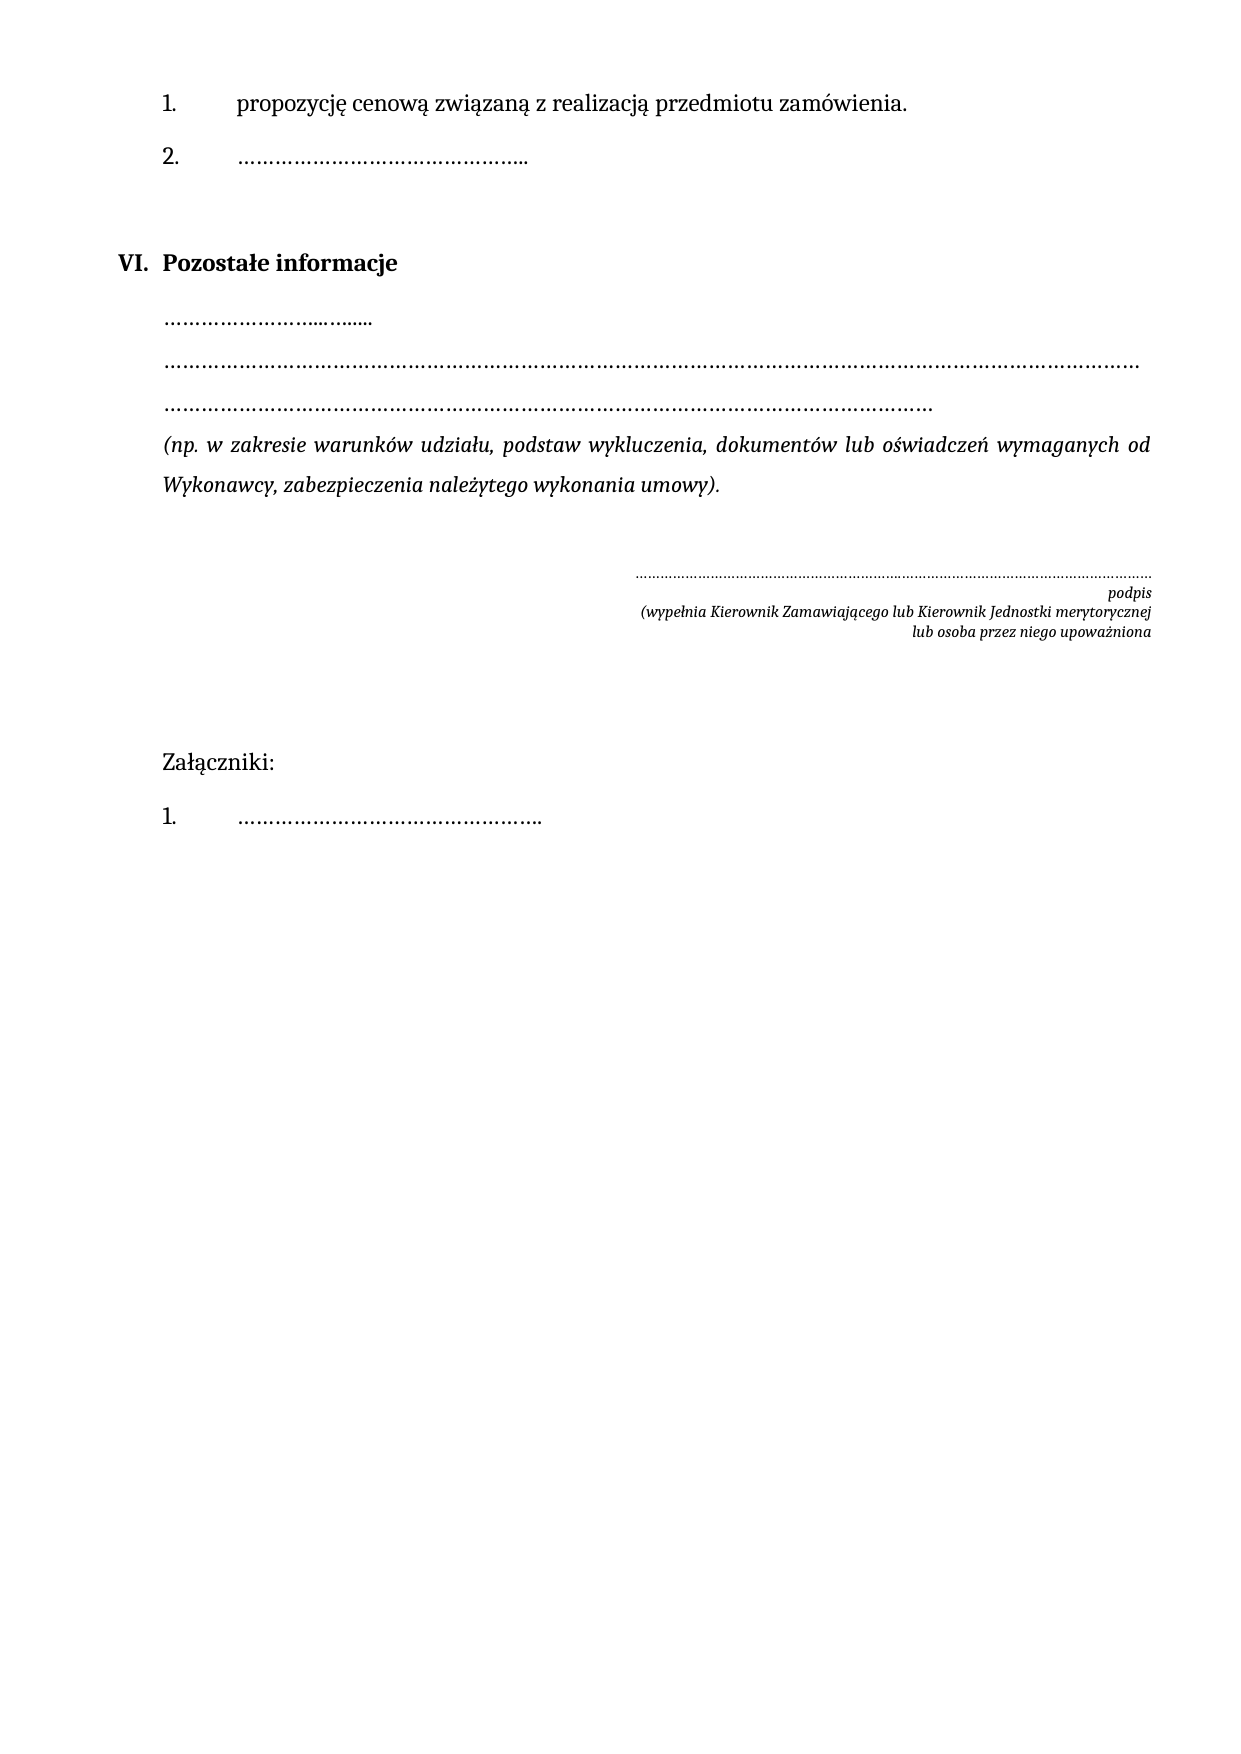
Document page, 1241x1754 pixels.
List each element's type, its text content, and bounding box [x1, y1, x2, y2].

text podpis [193, 584, 1152, 603]
list 1. …………………………………………. [162, 802, 1152, 831]
list (wypełnia Kierownik Zamawiającego lub Kierownik Jednostki merytorycznej [118, 603, 1152, 622]
text ……………………………………………………….…………………………………………………… [339, 563, 1152, 582]
text ……………………...….....……………………………………………………………………………………………………………………………………………………………………………………………………………………………………………………… [162, 303, 1152, 418]
list lub osoba przez niego upoważniona [118, 622, 1152, 641]
text (np. w zakresie warunków udziału, podstaw wykluczenia, dokumentów lub oświadczeń wymaganych od Wykonawcy, zabezpieczenia należytego wykonania umowy). [162, 432, 1152, 498]
list VI. Pozostałe informacje [118, 249, 1152, 278]
list 2. ……………………………………….. [162, 142, 1152, 171]
list 1. propozycję cenową związaną z realizacją przedmiotu zamówienia. [162, 89, 1152, 117]
list Załączniki: [118, 748, 1152, 777]
